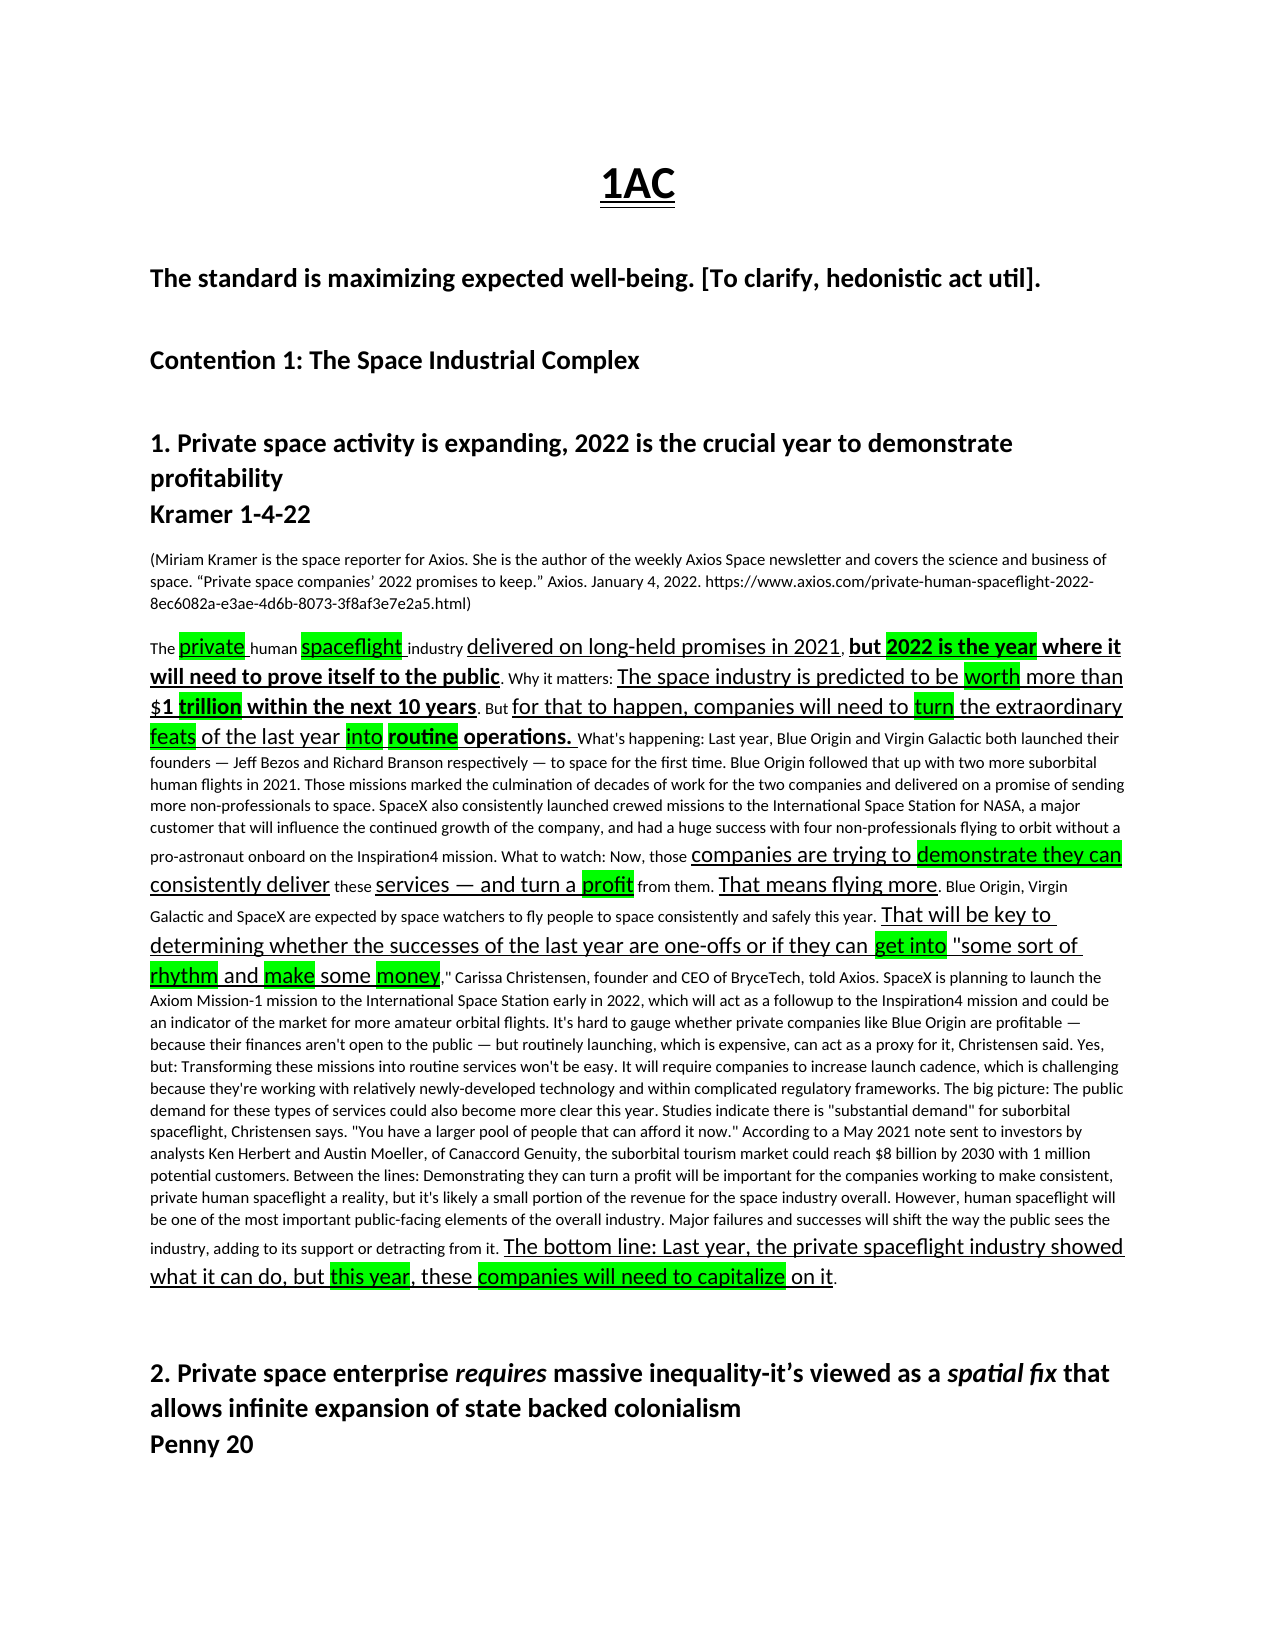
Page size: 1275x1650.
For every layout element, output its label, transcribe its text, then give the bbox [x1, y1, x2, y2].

subtitle 1AC [150, 154, 1125, 210]
subtitle 1. Private space activity is expanding, 2022 is the crucial year to demonstrate profitability [150, 426, 1125, 494]
text (Miriam Kramer is the space reporter for Axios. She is the author of the weekly Axios Space newsletter and covers the science and business of space. “Private space companies’ 2022 promises to keep.” Axios. January 4, 2022. https://www.axios.com/private-human-spaceflight-2022-8ec6082a-e3ae-4d6b-8073-3f8af3e7e2a5.html) [150, 549, 1125, 613]
text Penny 20 [150, 1427, 1125, 1460]
text Kramer 1-4-22 [150, 497, 1125, 530]
text The private human spaceflight industry delivered on long-held promises in 2021, but 2022 is the year where it will need to prove itself to the public. Why it matters: The space industry is predicted to be worth more than $1 trillion within the next 10 years. But for that to happen, companies will need to turn the extraordinary feats of the last year into routine operations. What's happening: Last year, Blue Origin and Virgin Galactic both launched their founders — Jeff Bezos and Richard Branson respectively — to space for the first time. Blue Origin followed that up with two more suborbital human flights in 2021. Those missions marked the culmination of decades of work for the two companies and delivered on a promise of sending more non-professionals to space. SpaceX also consistently launched crewed missions to the International Space Station for NASA, a major customer that will influence the continued growth of the company, and had a huge success with four non-professionals flying to orbit without a pro-astronaut onboard on the Inspiration4 mission. What to watch: Now, those companies are trying to demonstrate they can consistently deliver these services — and turn a profit from them. That means flying more. Blue Origin, Virgin Galactic and SpaceX are expected by space watchers to fly people to space consistently and safely this year. That will be key to determining whether the successes of the last year are one-offs or if they can get into "some sort of rhythm and make some money," Carissa Christensen, founder and CEO of BryceTech, told Axios. SpaceX is planning to launch the Axiom Mission-1 mission to the International Space Station early in 2022, which will act as a followup to the Inspiration4 mission and could be an indicator of the market for more amateur orbital flights. It's hard to gauge whether private companies like Blue Origin are profitable — because their finances aren't open to the public — but routinely launching, which is expensive, can act as a proxy for it, Christensen said. Yes, but: Transforming these missions into routine services won't be easy. It will require companies to increase launch cadence, which is challenging because they're working with relatively newly-developed technology and within complicated regulatory frameworks. The big picture: The public demand for these types of services could also become more clear this year. Studies indicate there is "substantial demand" for suborbital spaceflight, Christensen says. "You have a larger pool of people that can afford it now." According to a May 2021 note sent to investors by analysts Ken Herbert and Austin Moeller, of Canaccord Genuity, the suborbital tourism market could reach $8 billion by 2030 with 1 million potential customers. Between the lines: Demonstrating they can turn a profit will be important for the companies working to make consistent, private human spaceflight a reality, but it's likely a small portion of the revenue for the space industry overall. However, human spaceflight will be one of the most important public-facing elements of the overall industry. Major failures and successes will shift the way the public sees the industry, adding to its support or detracting from it. The bottom line: Last year, the private spaceflight industry showed what it can do, but this year, these companies will need to capitalize on it. [150, 632, 1125, 1290]
subtitle 2. Private space enterprise requires massive inequality-it’s viewed as a spatial fix that allows infinite expansion of state backed colonialism [150, 1356, 1125, 1424]
subtitle Contention 1: The Space Industrial Complex [150, 343, 1125, 376]
text The standard is maximizing expected well-being. [To clarify, hedonistic act util]. [150, 261, 1125, 324]
